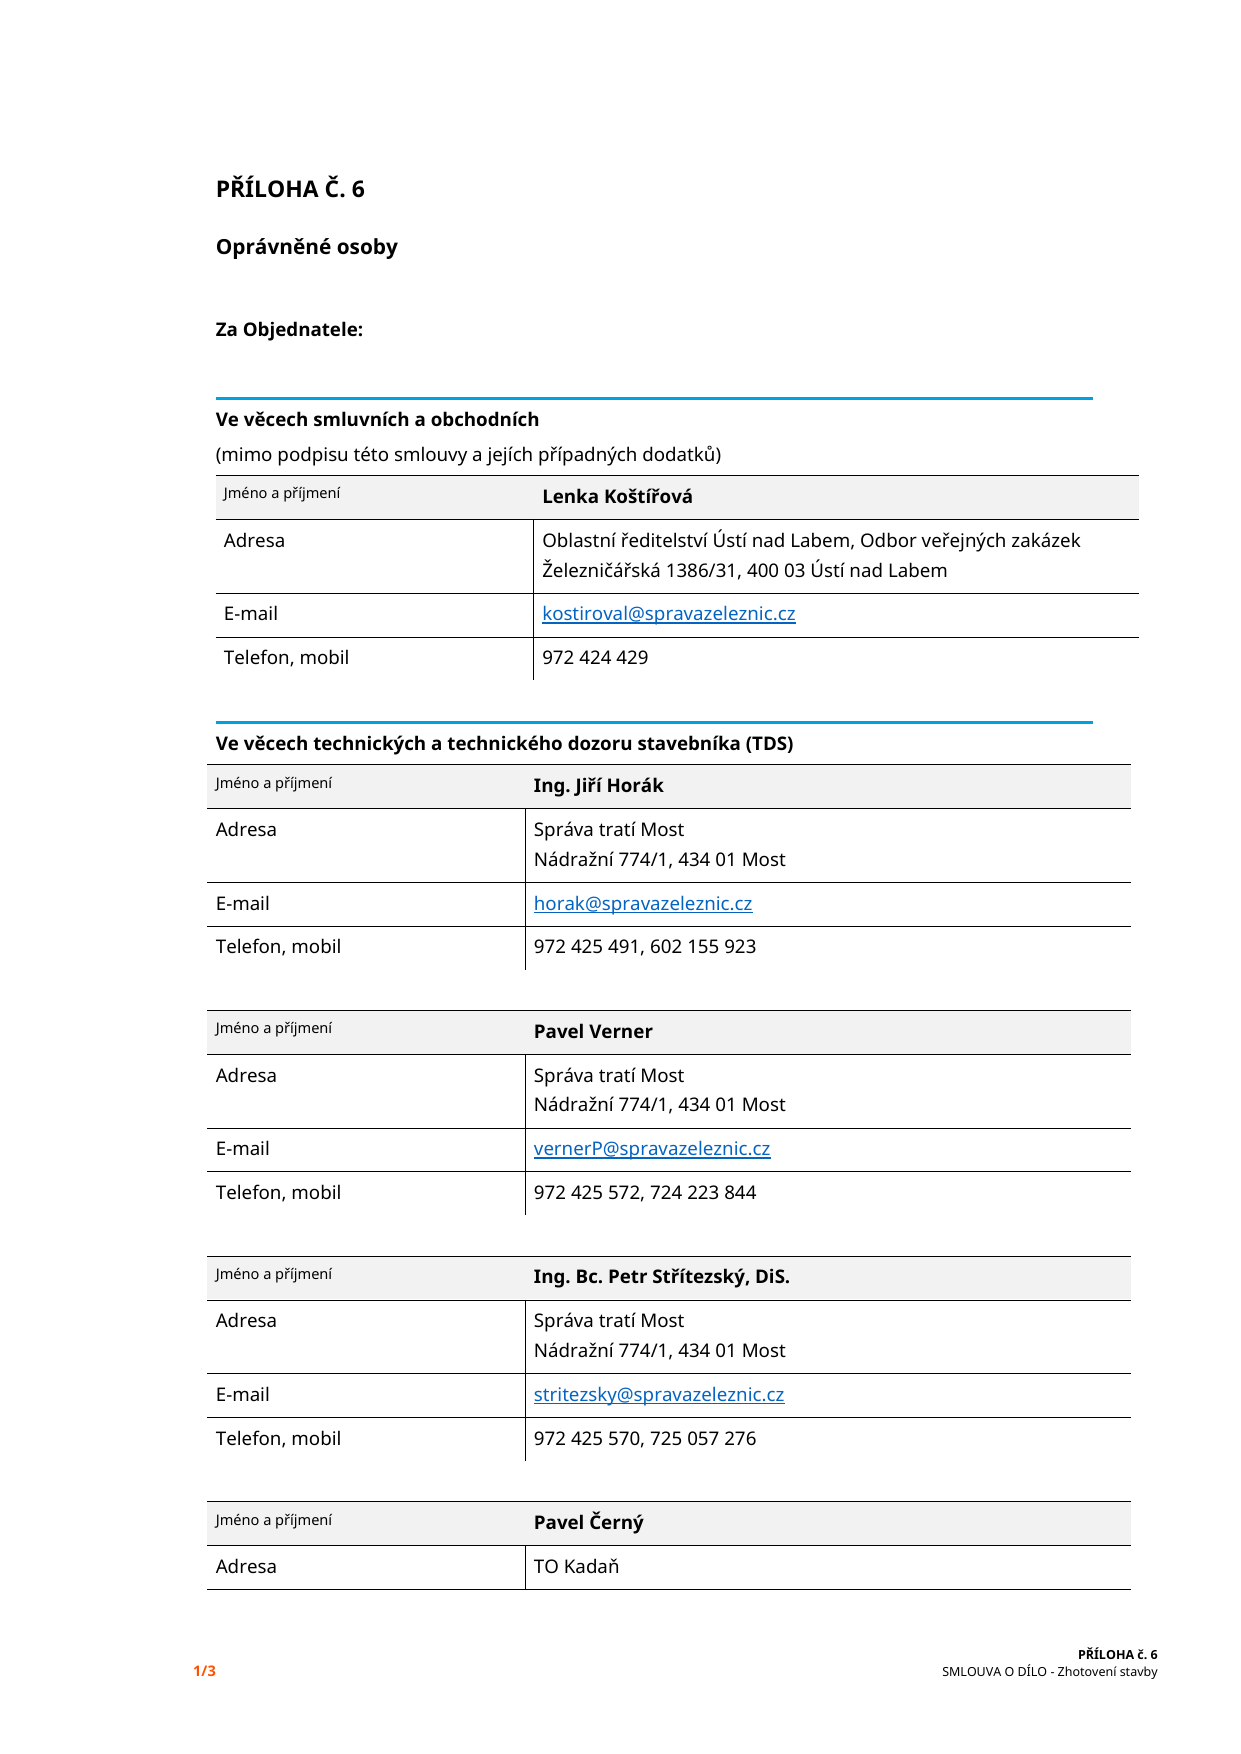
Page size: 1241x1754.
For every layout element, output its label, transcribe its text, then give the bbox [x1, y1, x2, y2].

table_header Jméno a příjmení [207, 1502, 526, 1545]
table_cell E-mail [207, 1374, 525, 1417]
text Za Objednatele: [216, 316, 1093, 342]
table_cell Správa tratí Most Nádražní 774/1, 434 01 Most [526, 1055, 1131, 1127]
table_header Pavel Černý [526, 1502, 1131, 1545]
table_header Jméno a příjmení [207, 765, 526, 808]
table_cell Telefon, mobil [207, 927, 525, 969]
table_cell Oblastní ředitelství Ústí nad Labem, Odbor veřejných zakázek Železničářská 1386/31, 400 03 Ústí nad Labem [534, 520, 1139, 592]
text Příloha č. 6 [216, 172, 1093, 204]
table_cell Adresa [216, 520, 533, 592]
table_cell Adresa [207, 1301, 525, 1373]
table_cell 972 425 572, 724 223 844 [526, 1172, 1131, 1215]
text (mimo podpisu této smlouvy a jejích případných dodatků) [216, 431, 1093, 466]
table_cell 972 424 429 [534, 638, 1139, 680]
table_cell Správa tratí Most Nádražní 774/1, 434 01 Most [526, 1301, 1131, 1373]
table_header Jméno a příjmení [216, 476, 534, 519]
text Oprávněné osoby [216, 232, 1093, 260]
table_cell Telefon, mobil [207, 1418, 525, 1461]
table_cell E-mail [207, 1129, 525, 1171]
table_cell horak@spravazeleznic.cz [526, 883, 1131, 926]
table_cell E-mail [216, 594, 533, 636]
text Ve věcech smluvních a obchodních [216, 400, 1093, 431]
table_cell E-mail [207, 883, 525, 926]
table_header Jméno a příjmení [207, 1257, 526, 1299]
table_header Ing. Jiří Horák [526, 765, 1131, 808]
text Ve věcech technických a technického dozoru stavebníka (TDS) [216, 724, 1093, 756]
table_header Ing. Bc. Petr Střítezský, DiS. [526, 1257, 1131, 1299]
table_header Jméno a příjmení [207, 1011, 526, 1054]
table_cell Telefon, mobil [207, 1172, 525, 1215]
table_cell kostiroval@spravazeleznic.cz [534, 594, 1139, 636]
table_cell 972 425 570, 725 057 276 [526, 1418, 1131, 1461]
table_header Lenka Koštířová [534, 476, 1139, 519]
table_cell Správa tratí Most Nádražní 774/1, 434 01 Most [526, 809, 1131, 882]
table_cell Adresa [207, 809, 525, 882]
table_cell stritezsky@spravazeleznic.cz [526, 1374, 1131, 1417]
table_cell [526, 1546, 1131, 1589]
table_cell Adresa [207, 1546, 525, 1589]
table_header Pavel Verner [526, 1011, 1131, 1054]
table_cell Telefon, mobil [216, 638, 533, 680]
table_cell Adresa [207, 1055, 525, 1127]
table_cell vernerP@spravazeleznic.cz [526, 1129, 1131, 1171]
table_cell 972 425 491, 602 155 923 [526, 927, 1131, 969]
